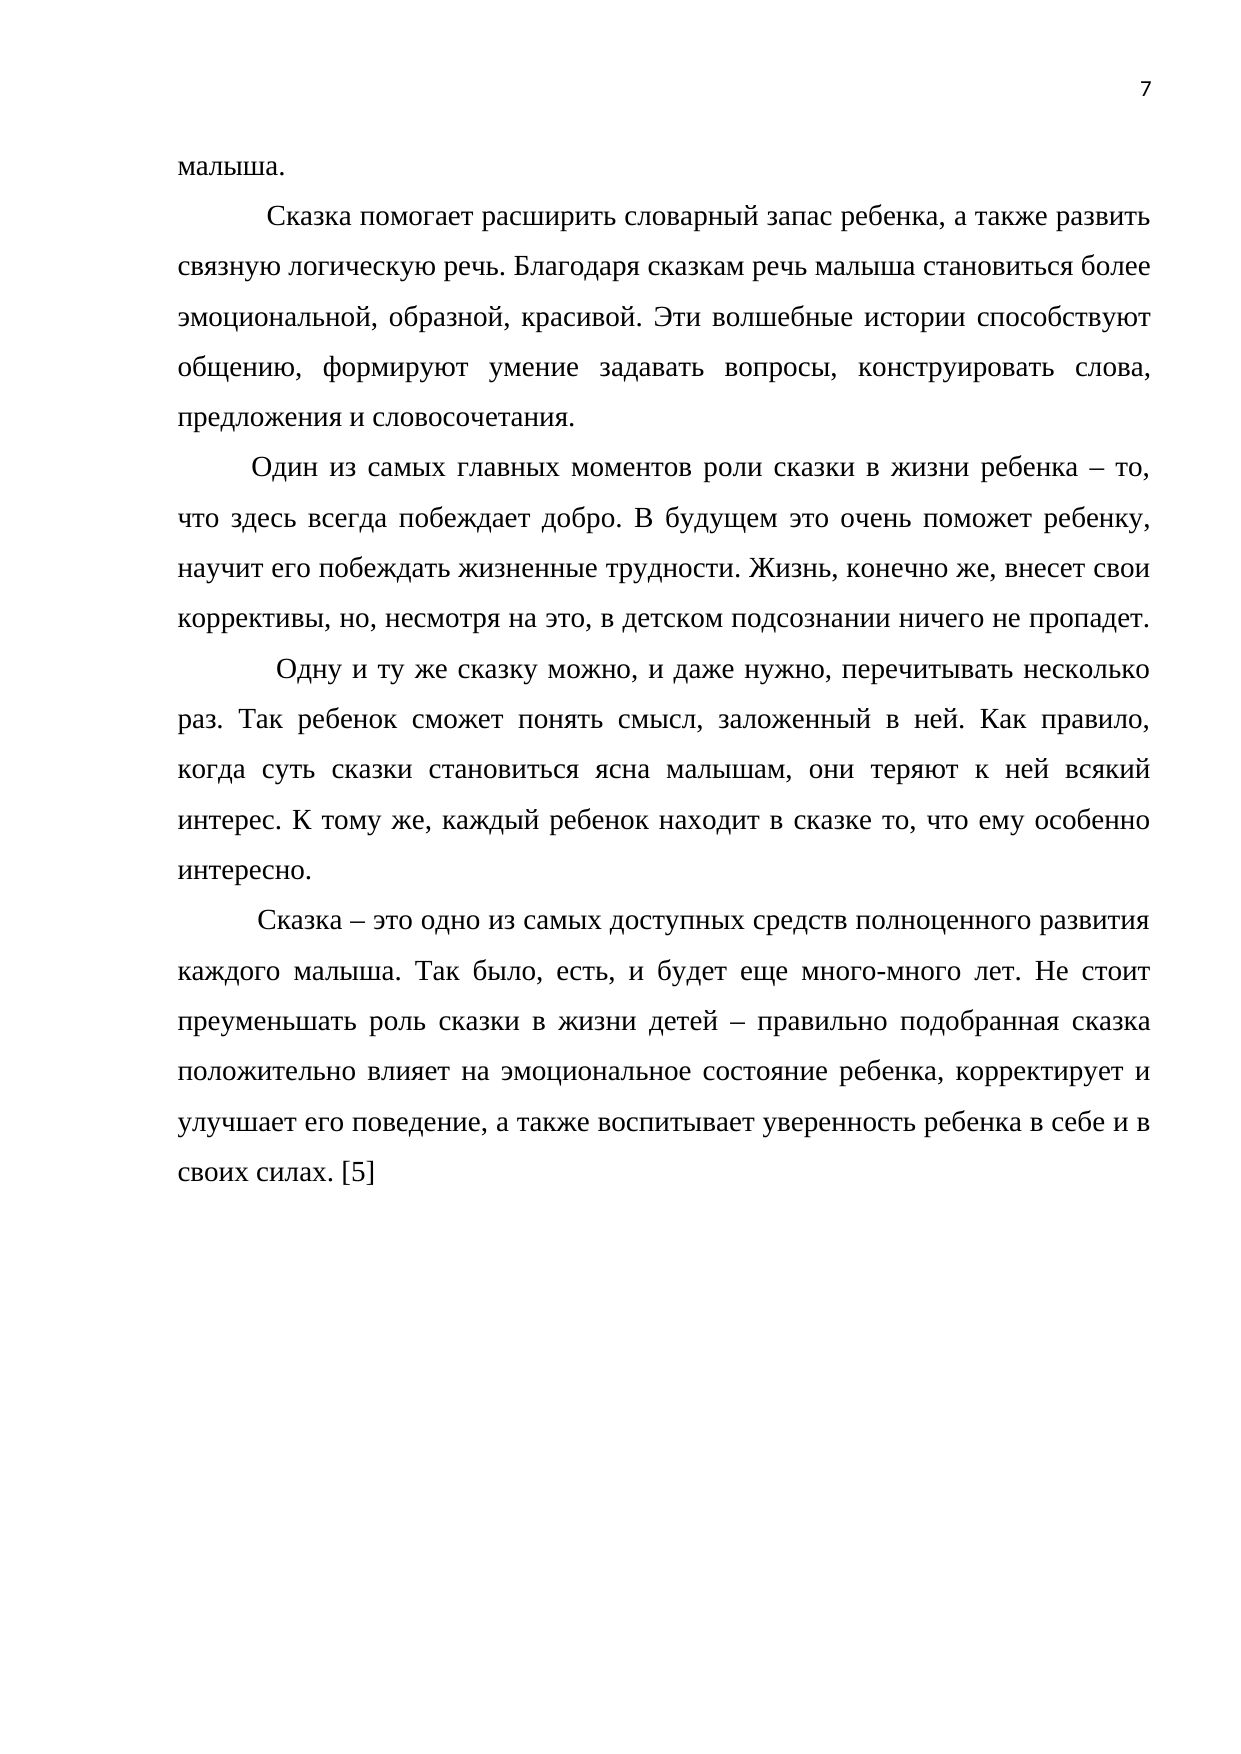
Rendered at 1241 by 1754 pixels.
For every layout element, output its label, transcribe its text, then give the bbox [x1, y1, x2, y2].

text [177, 148, 1152, 433]
text Один из самых главных моментов роли сказки в жизни ребенка – то, что здесь всегда побеждает добро. В будущем это очень поможет ребенку, научит его побеждать жизненные трудности. Жизнь, конечно же, внесет свои коррективы, но, несмотря на это, в детском подсознании ничего не пропадет. Одну и ту же сказку можно, и даже нужно, перечитывать несколько раз. Так ребенок сможет понять смысл, заложенный в ней. Как правило, когда суть сказки становиться ясна малышам, они теряют к ней всякий интерес. К тому же, каждый ребенок находит в сказке то, что ему особенно интересно. Сказка – это одно из самых доступных средств полноценного развития каждого малыша. Так было, есть, и будет еще много-много лет. Не стоит преуменьшать роль сказки в жизни детей – правильно подобранная сказка положительно влияет на эмоциональное состояние ребенка, корректирует и улучшает его поведение, а также воспитывает уверенность ребенка в себе и в своих силах. [5] [177, 449, 1152, 1187]
